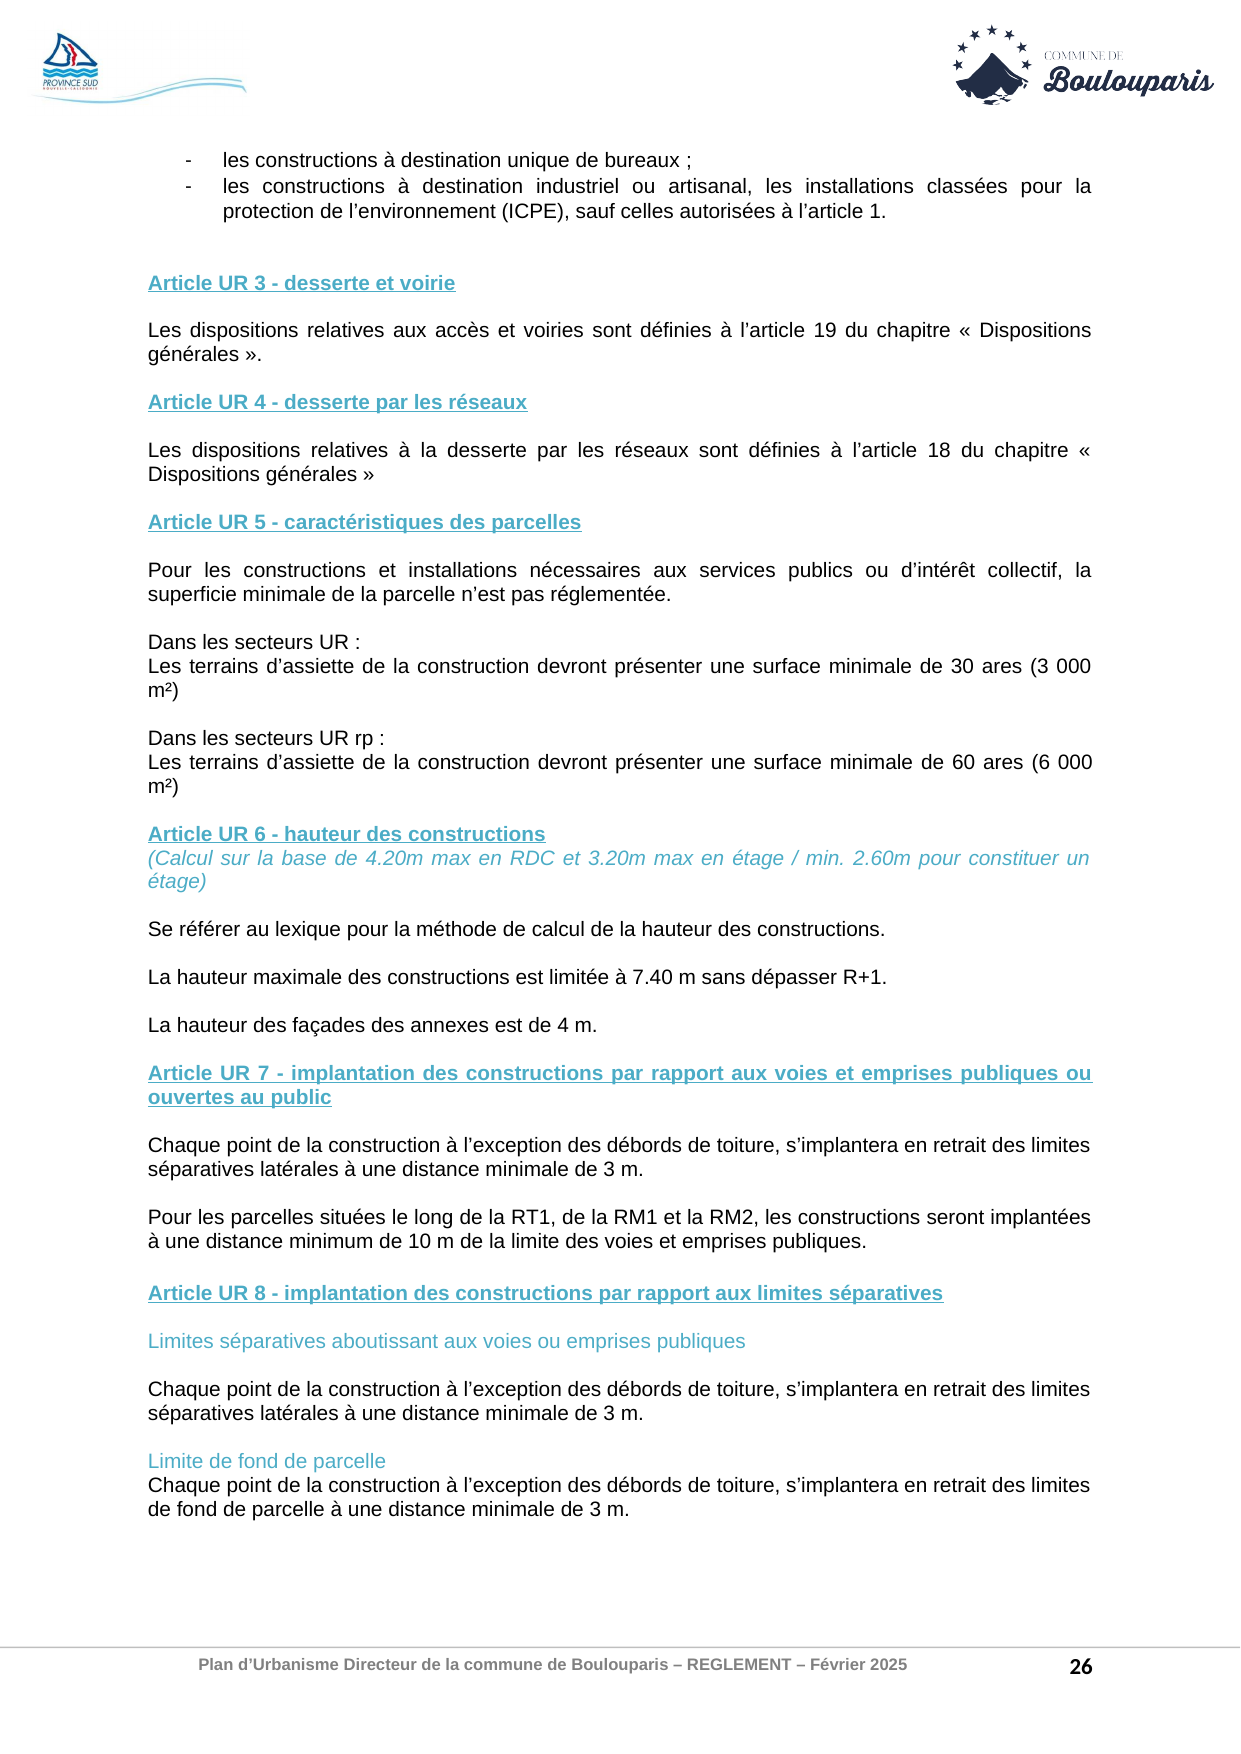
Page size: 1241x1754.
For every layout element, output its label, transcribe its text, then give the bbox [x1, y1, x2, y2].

picture [947, 18, 1222, 110]
text La hauteur des façades des annexes est de 4 m. [148, 1013, 1092, 1037]
text Pour les parcelles situées le long de la RT1, de la RM1 et la RM2, les constructions seront implantées à une distance minimum de 10 m de la limite des voies et emprises publiques. [148, 1205, 1092, 1253]
text Dans les secteurs UR : [148, 630, 1092, 654]
picture [27, 21, 250, 116]
text Les dispositions relatives à la desserte par les réseaux sont définies à l’article 18 du chapitre « Dispositions générales » [148, 438, 1092, 486]
text Les terrains d’assiette de la construction devront présenter une surface minimale de 30 ares (3 000 m²) [148, 654, 1092, 702]
text Limite de fond de parcelle [148, 1449, 1092, 1473]
text Article UR 4 - desserte par les réseaux [148, 390, 1092, 414]
text Article UR 5 - caractéristiques des parcelles [148, 510, 1092, 534]
text Article UR 7 - implantation des constructions par rapport aux voies et emprises publiques ou ouvertes au public [148, 1083, 1092, 1109]
text Article UR 3 - desserte et voirie [148, 270, 1092, 294]
text Se référer au lexique pour la méthode de calcul de la hauteur des constructions. [148, 917, 1092, 941]
text (Calcul sur la base de 4.20m max en RDC et 3.20m max en étage / min. 2.60m pour constituer un étage) [148, 845, 1092, 893]
text Les dispositions relatives aux accès et voiries sont définies à l’article 19 du chapitre « Dispositions générales ». [148, 318, 1092, 366]
text Pour les constructions et installations nécessaires aux services publics ou d’intérêt collectif, la superficie minimale de la parcelle n’est pas réglementée. [148, 558, 1092, 606]
text Article UR 6 - hauteur des constructions [148, 821, 1092, 845]
text Chaque point de la construction à l’exception des débords de toiture, s’implantera en retrait des limites séparatives latérales à une distance minimale de 3 m. [148, 1133, 1092, 1181]
text Les terrains d’assiette de la construction devront présenter une surface minimale de 60 ares (6 000 m²) [148, 749, 1092, 797]
list les constructions à destination industriel ou artisanal, les installations classées pour la protection de l’environnement (ICPE), sauf celles autorisées à l’article 1. [185, 173, 1092, 222]
text Article UR 7 - implantation des constructions par rapport aux voies et emprises publiques ou ouvertes au public [148, 1061, 1092, 1082]
text Chaque point de la construction à l’exception des débords de toiture, s’implantera en retrait des limites de fond de parcelle à une distance minimale de 3 m. [148, 1473, 1092, 1521]
text Dans les secteurs UR rp : [148, 726, 1092, 749]
text Article UR 8 - implantation des constructions par rapport aux limites séparatives [148, 1281, 1092, 1305]
text Chaque point de la construction à l’exception des débords de toiture, s’implantera en retrait des limites séparatives latérales à une distance minimale de 3 m. [148, 1377, 1092, 1425]
list les constructions à destination unique de bureaux ; [185, 148, 1092, 173]
text Limites séparatives aboutissant aux voies ou emprises publiques [148, 1329, 1092, 1353]
text La hauteur maximale des constructions est limitée à 7.40 m sans dépasser R+1. [148, 965, 1092, 989]
